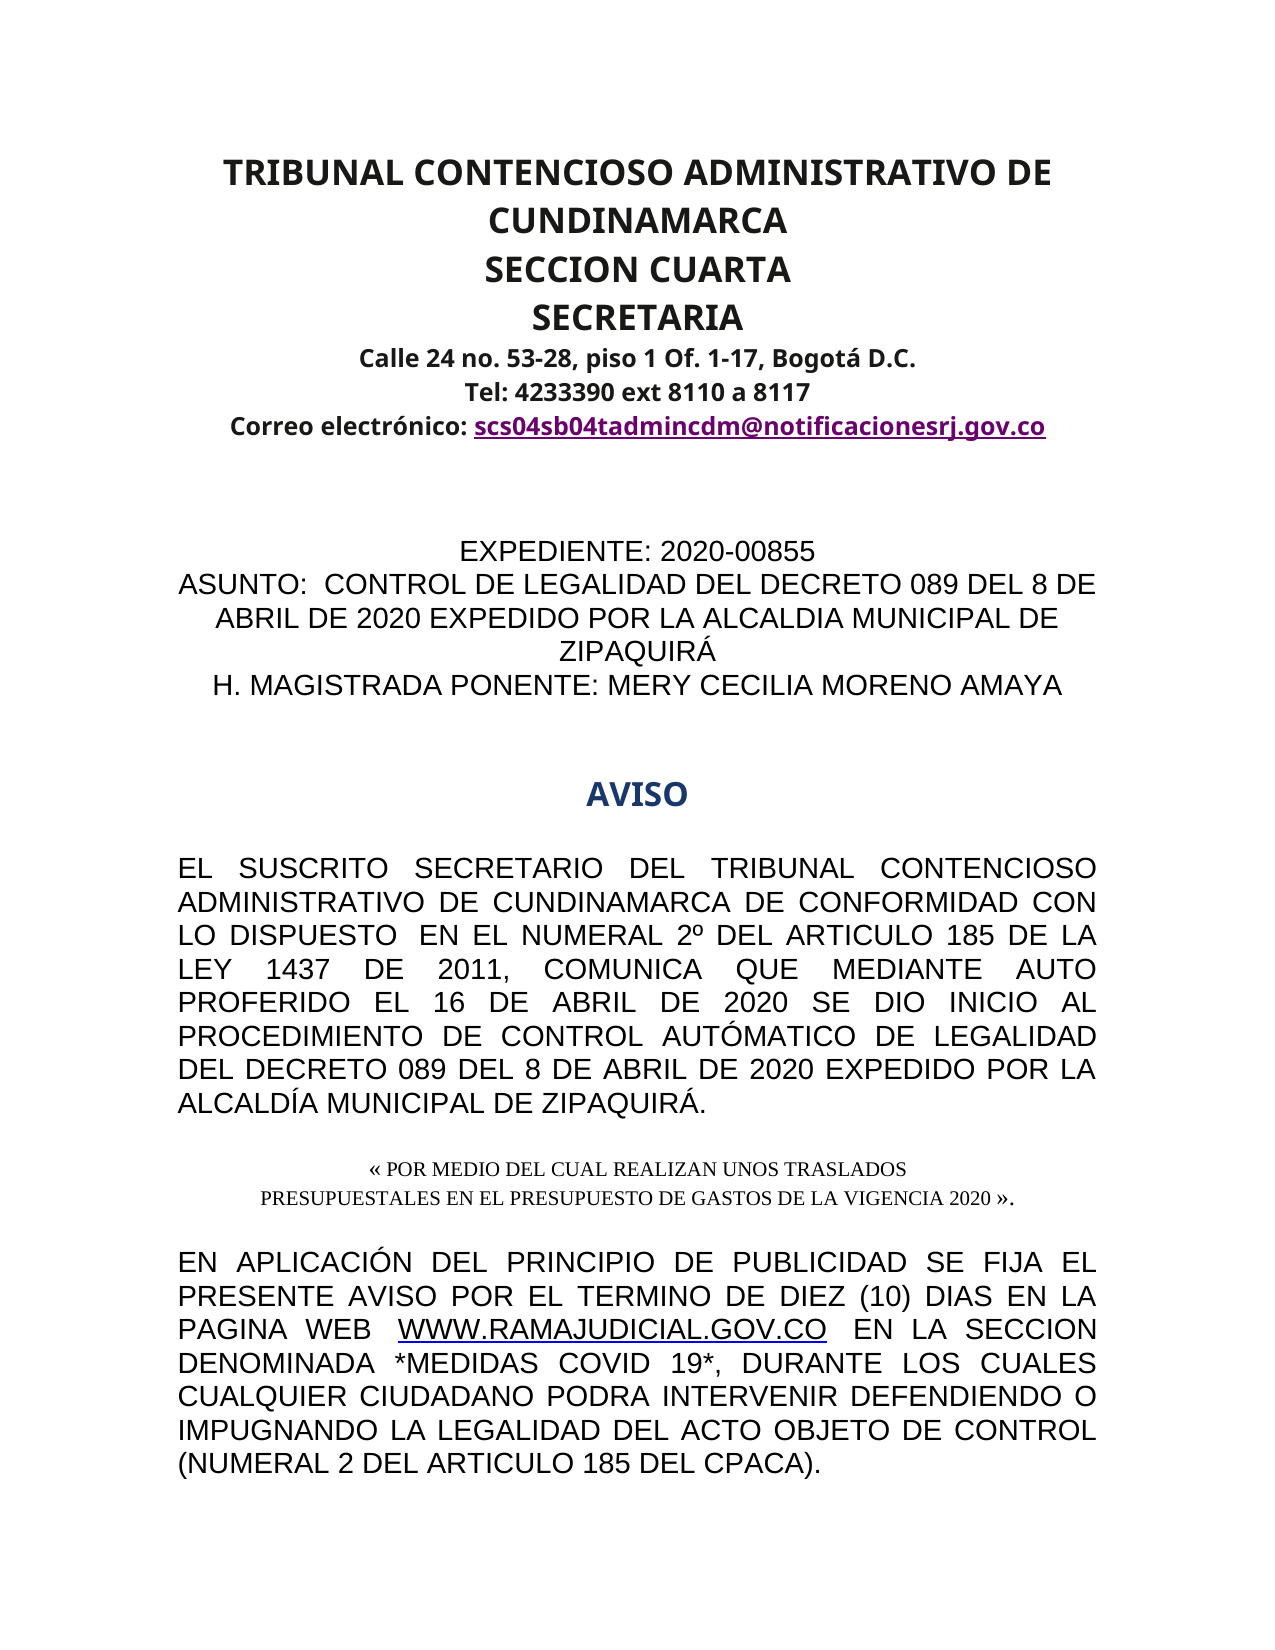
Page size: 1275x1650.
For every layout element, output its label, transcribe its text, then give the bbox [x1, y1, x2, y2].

text Correo electrónico: scs04sb04tadmincdm@notificacionesrj.gov.co [177, 409, 1098, 443]
text Tel: 4233390 ext 8110 a 8117 [177, 374, 1098, 409]
text TRIBUNAL CONTENCIOSO ADMINISTRATIVO DE CUNDINAMARCA [177, 148, 1098, 244]
text ASUNTO: CONTROL DE LEGALIDAD DEL DECRETO 089 DEL 8 DE ABRIL DE 2020 EXPEDIDO POR LA ALCALDIA MUNICIPAL DE ZIPAQUIRÁ [177, 567, 1098, 668]
text SECRETARIA [177, 292, 1098, 341]
text EL SUSCRITO SECRETARIO DEL TRIBUNAL CONTENCIOSO ADMINISTRATIVO DE CUNDINAMARCA DE CONFORMIDAD CON LO DISPUESTO EN EL NUMERAL 2º DEL ARTICULO 185 DE LA LEY 1437 DE 2011, COMUNICA QUE MEDIANTE AUTO PROFERIDO EL 16 DE ABRIL DE 2020 SE DIO INICIO AL PROCEDIMIENTO DE CONTROL AUTÓMATICO DE LEGALIDAD DEL DECRETO 089 DEL 8 DE ABRIL DE 2020 EXPEDIDO POR LA ALCALDÍA MUNICIPAL DE ZIPAQUIRÁ. [177, 851, 1098, 1119]
text EXPEDIENTE: 2020-00855 [177, 533, 1098, 567]
text AVISO [177, 771, 1098, 816]
text Calle 24 no. 53-28, piso 1 Of. 1-17, Bogotá D.C. [177, 341, 1098, 374]
text PRESUPUESTALES EN EL PRESUPUESTO DE GASTOS DE LA VIGENCIA 2020 ». [177, 1182, 1098, 1210]
text SECCION CUARTA [177, 244, 1098, 292]
text H. MAGISTRADA PONENTE: MERY CECILIA MORENO AMAYA [177, 668, 1098, 701]
text EN APLICACIÓN DEL PRINCIPIO DE PUBLICIDAD SE FIJA EL PRESENTE AVISO POR EL TERMINO DE DIEZ (10) DIAS EN LA PAGINA WEB WWW.RAMAJUDICIAL.GOV.CO EN LA SECCION DENOMINADA *MEDIDAS COVID 19*, DURANTE LOS CUALES CUALQUIER CIUDADANO PODRA INTERVENIR DEFENDIENDO O IMPUGNANDO LA LEGALIDAD DEL ACTO OBJETO DE CONTROL (NUMERAL 2 DEL ARTICULO 185 DEL CPACA). [177, 1245, 1098, 1480]
text « POR MEDIO DEL CUAL REALIZAN UNOS TRASLADOS [177, 1153, 1098, 1182]
